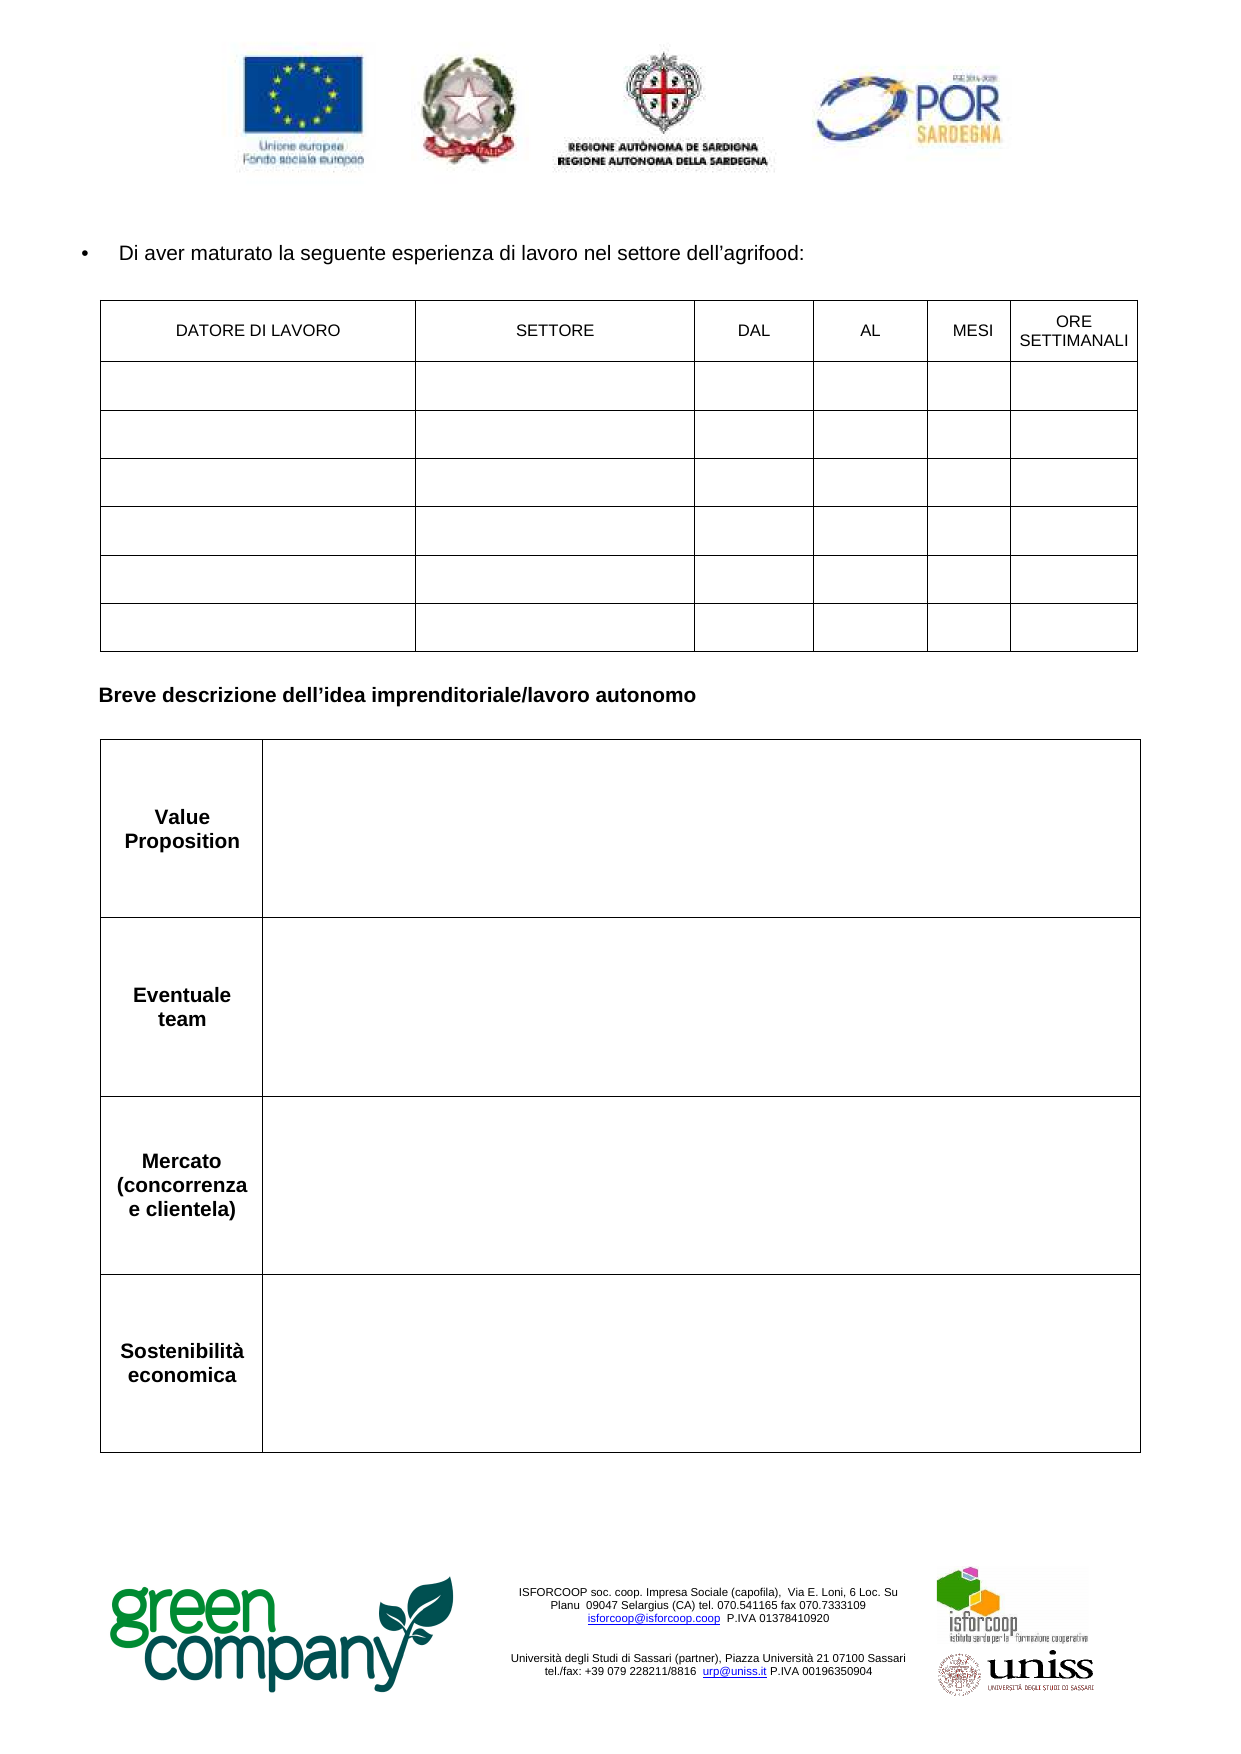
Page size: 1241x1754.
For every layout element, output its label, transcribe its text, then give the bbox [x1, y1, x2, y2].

table_cell [928, 411, 1010, 458]
table_cell Mercato (concorrenza e clientela) [101, 1097, 262, 1274]
table_cell [814, 556, 927, 603]
table_cell [695, 556, 813, 603]
table_header Value Proposition [101, 740, 262, 917]
table_header SETTORE [416, 301, 694, 361]
table_cell [101, 411, 415, 458]
table_header MESI [928, 301, 1010, 361]
table_cell [695, 604, 813, 651]
table_cell [263, 1097, 1140, 1274]
table_cell [695, 362, 813, 409]
table_cell [814, 459, 927, 506]
table_cell [814, 362, 927, 409]
table_cell [1011, 362, 1137, 409]
table_cell [1011, 411, 1137, 458]
text Breve descrizione dell’idea imprenditoriale/lavoro autonomo [98, 682, 1139, 706]
table_cell [814, 604, 927, 651]
table_cell [416, 556, 694, 603]
table_cell Eventuale team [101, 918, 262, 1096]
table_cell [928, 459, 1010, 506]
table_header ORE SETTIMANALI [1011, 301, 1137, 361]
table_cell [101, 362, 415, 409]
table_cell [928, 604, 1010, 651]
table_cell [416, 362, 694, 409]
table_cell [416, 507, 694, 554]
table_cell [1011, 459, 1137, 506]
table_cell Sostenibilità economica [101, 1275, 262, 1452]
table_header [263, 740, 1140, 917]
table_header DATORE DI LAVORO [101, 301, 415, 361]
table_header AL [814, 301, 927, 361]
table_cell [263, 918, 1140, 1096]
table_cell [814, 411, 927, 458]
table_cell [1011, 556, 1137, 603]
table_cell [928, 556, 1010, 603]
table_cell [695, 411, 813, 458]
table_cell [101, 507, 415, 554]
list Di aver maturato la seguente esperienza di lavoro nel settore dell’agrifood: [81, 241, 1137, 265]
table_cell [101, 556, 415, 603]
picture [936, 1566, 1089, 1644]
table_header DAL [695, 301, 813, 361]
table_cell [928, 362, 1010, 409]
picture [198, 18, 1039, 187]
picture [103, 1566, 459, 1699]
table_cell [101, 459, 415, 506]
table_cell [695, 459, 813, 506]
table_cell [101, 604, 415, 651]
table_cell [814, 507, 927, 554]
table_cell [416, 411, 694, 458]
table_cell [1011, 507, 1137, 554]
table_cell [416, 459, 694, 506]
table_cell [416, 604, 694, 651]
table_cell [695, 507, 813, 554]
table_cell [263, 1275, 1140, 1452]
picture [937, 1649, 1094, 1696]
table_cell [1011, 604, 1137, 651]
table_cell [928, 507, 1010, 554]
